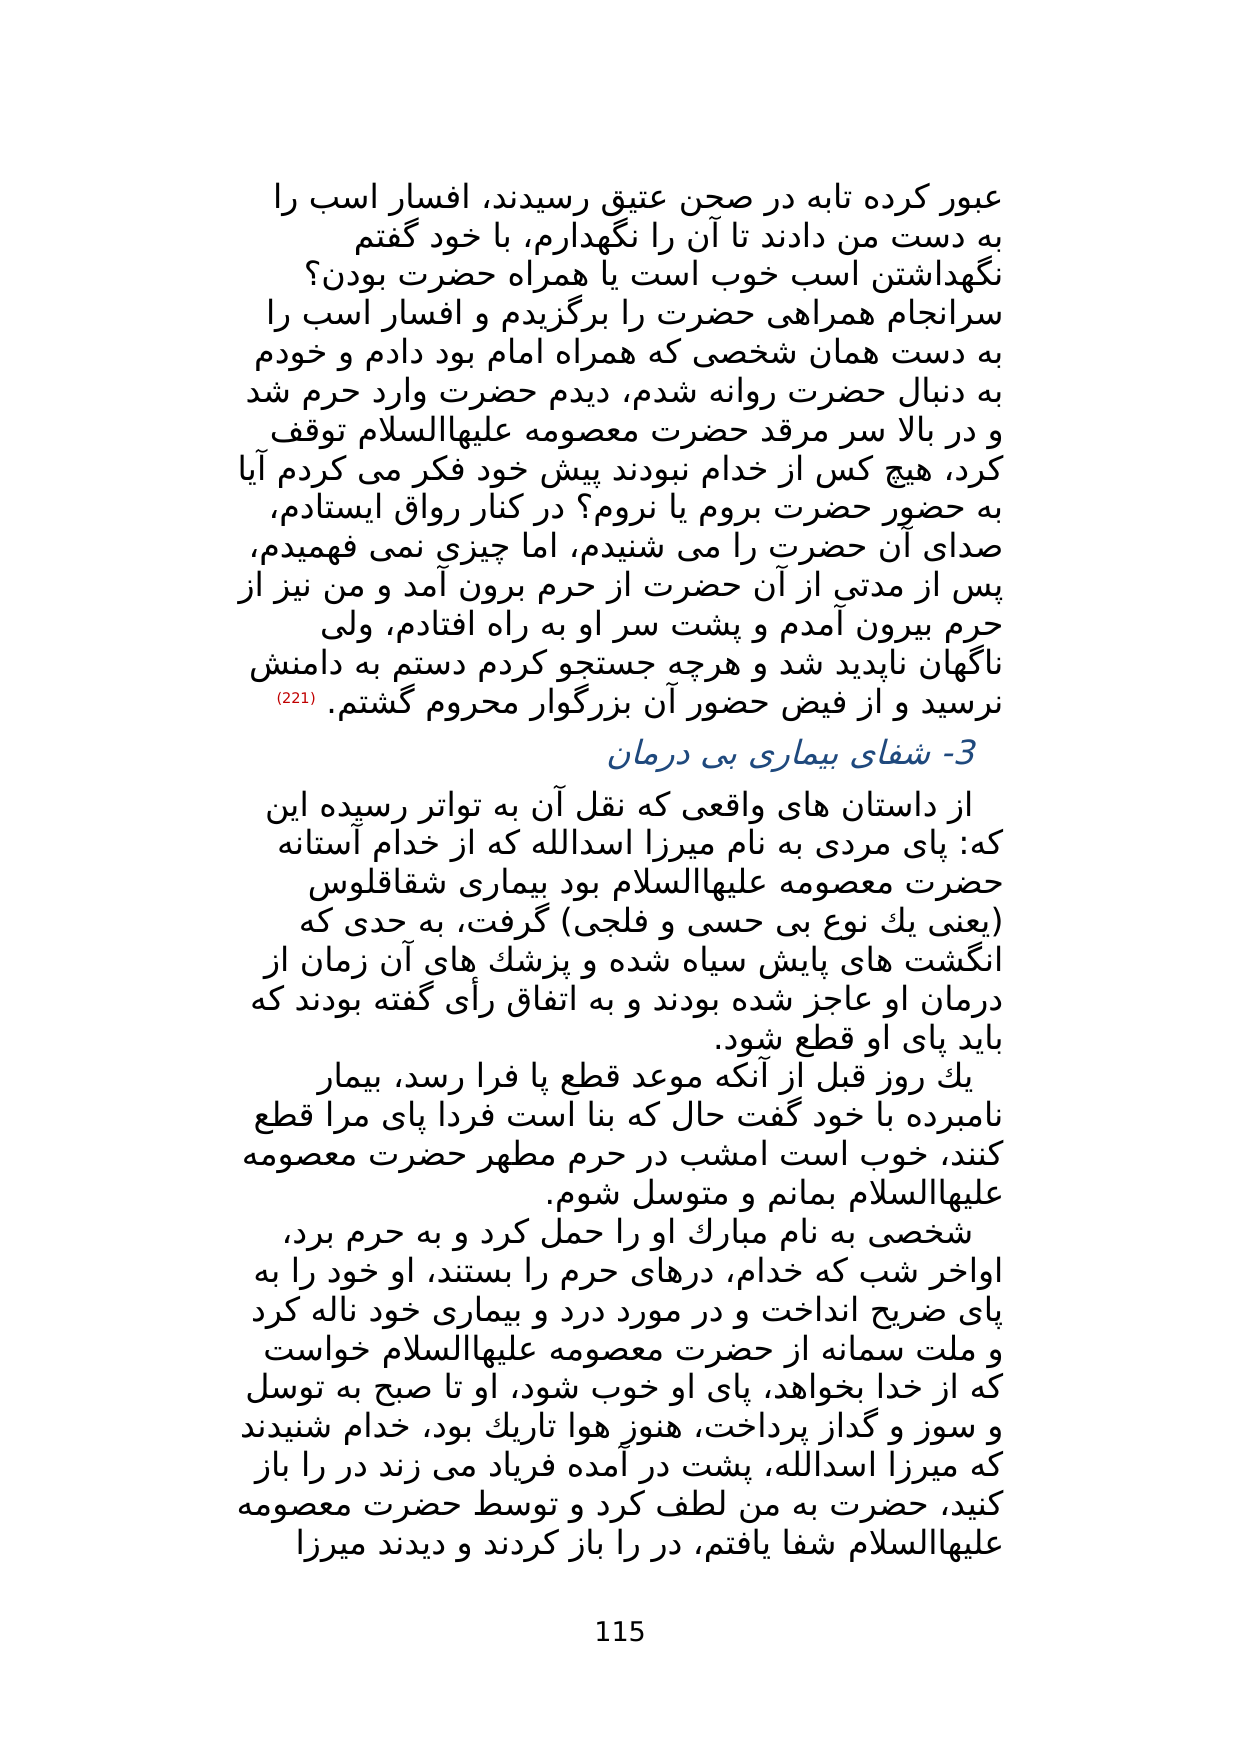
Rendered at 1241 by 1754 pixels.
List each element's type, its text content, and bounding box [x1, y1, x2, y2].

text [236, 177, 1004, 721]
text از داستان هاى واقعى كه نقل آن به تواتر رسيده اين كه: پاى مردى به نام ميرزا اسدالله كه از خدام آستانه حضرت معصومه عليها‌السلام بود بيمارى شقاقلوس (يعنى يك نوع بى حسى و فلجى) گرفت، به حدى كه انگشت هاى پايش سياه شده و پزشك هاى آن زمان از درمان او عاجز شده بودند و به اتفاق رأى گفته بودند كه بايد پاى او قطع شود. [236, 785, 1004, 1057]
text يك روز قبل از آنكه موعد قطع پا فرا رسد، بيمار نامبرده با خود گفت حال كه بنا است فردا پاى مرا قطع كنند، خوب است امشب در حرم مطهر حضرت معصومه عليها‌السلام بمانم و متوسل شوم. [236, 1057, 1004, 1212]
subtitle 3- شفاى بيمارى بى درمان [236, 734, 1004, 772]
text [236, 1212, 1004, 1562]
